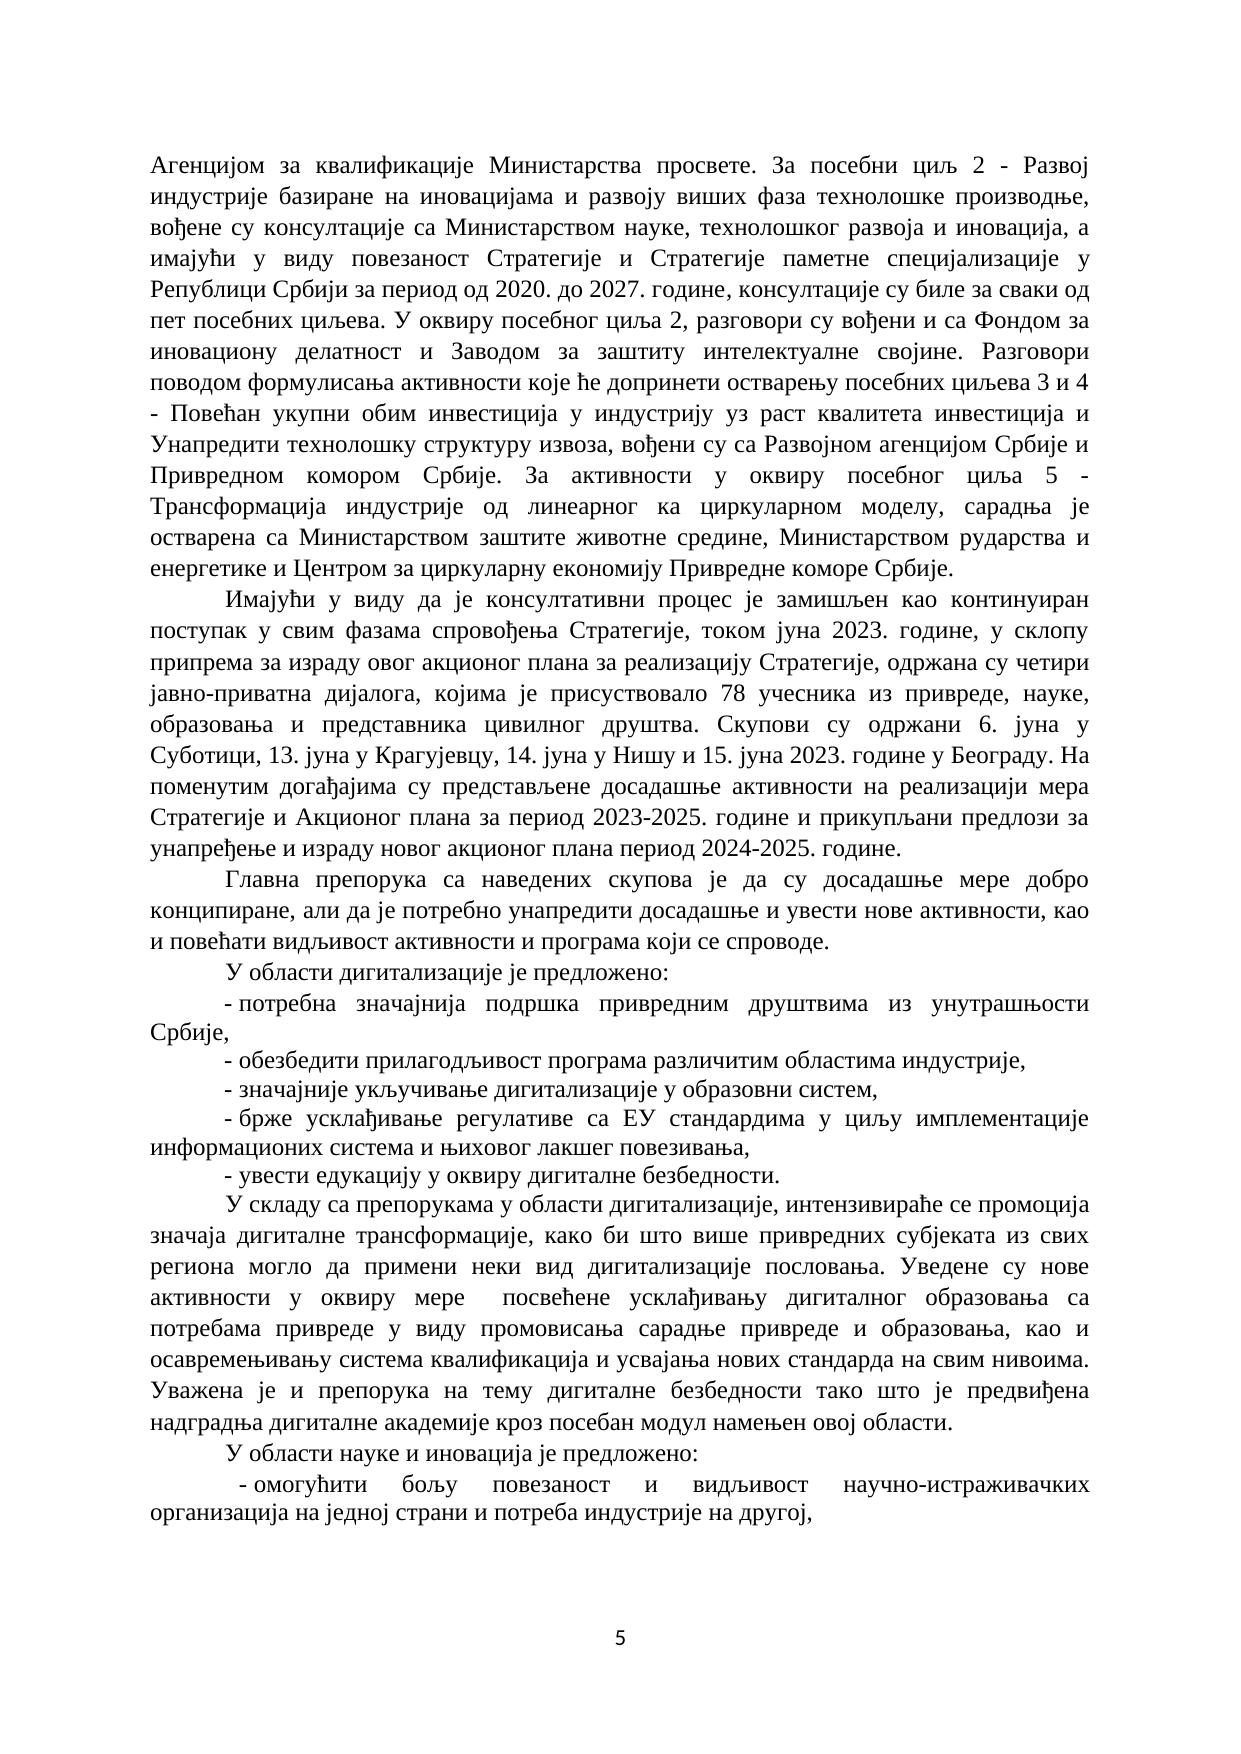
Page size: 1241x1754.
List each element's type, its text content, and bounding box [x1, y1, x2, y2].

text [150, 150, 1090, 582]
list обезбедити прилагодљивост програма различитим областима индустрије, [150, 1046, 1090, 1074]
text У области дигитализације је предложено: [150, 957, 1090, 986]
list омогућити бољу повезаност и видљивост научно-истраживачких организација на једној страни и потреба индустрије на другој, [150, 1469, 1090, 1526]
list брже усклађивање регулативе са ЕУ стандардима у циљу имплементације информационих система и њиховог лакшег повезивања, [150, 1103, 1090, 1161]
list потребна значајнија подршка привредним друштвима из унутрашњости Србије, [150, 988, 1090, 1046]
text У области науке и иновација је предложено: [150, 1438, 1090, 1466]
text Главна препорука са наведених скупова је да су досадашње мере добро конципиране, али да је потребно унапредити досадашње и увести нове активности, као и повећати видљивост активности и програма који се спроводе. [150, 864, 1090, 955]
list значајније укључивање дигитализације у образовни систем, [150, 1074, 1090, 1103]
text Имајући у виду да је консултативни процес је замишљен као континуиран поступак у свим фазама спровођења Стратегије, током јуна 2023. године, у склопу припрема за израду овог акционог плана за реализацију Стратегије, одржана су четири јавно-приватна дијалога, којима је присуствовало 78 учесника из привреде, науке, образовања и представника цивилног друштва. Скупови су одржани 6. јуна у Суботици, 13. јуна у Крагујевцу, 14. јуна у Нишу и 15. јуна 2023. године у Београду. На поменутим догађајима су представљене досадашње активности на реализацији мера Стратегије и Акционог плана за период 2023-2025. године и прикупљани предлози за унапређење и израду новог акционог плана период 2024-2025. године. [150, 584, 1090, 862]
list увести едукацију у оквиру дигиталне безбедности. [150, 1161, 1090, 1189]
text У складу са препорукама у области дигитализације, интензивираће се промоција значаја дигиталне трансформације, како би што више привредних субјеката из свих региона могло да примени неки вид дигитализације пословања. Уведене су нове активности у оквиру мере посвећене усклађивању дигиталног образовања са потребама привреде у виду промовисања сарадње привреде и образовања, као и осавремењивању система квалификација и усвајања нових стандарда на свим нивоима. Уважена је и препорука на тему дигиталне безбедности тако што је предвиђена надградња дигиталне академије кроз посебан модул намењен овој области. [150, 1189, 1090, 1435]
